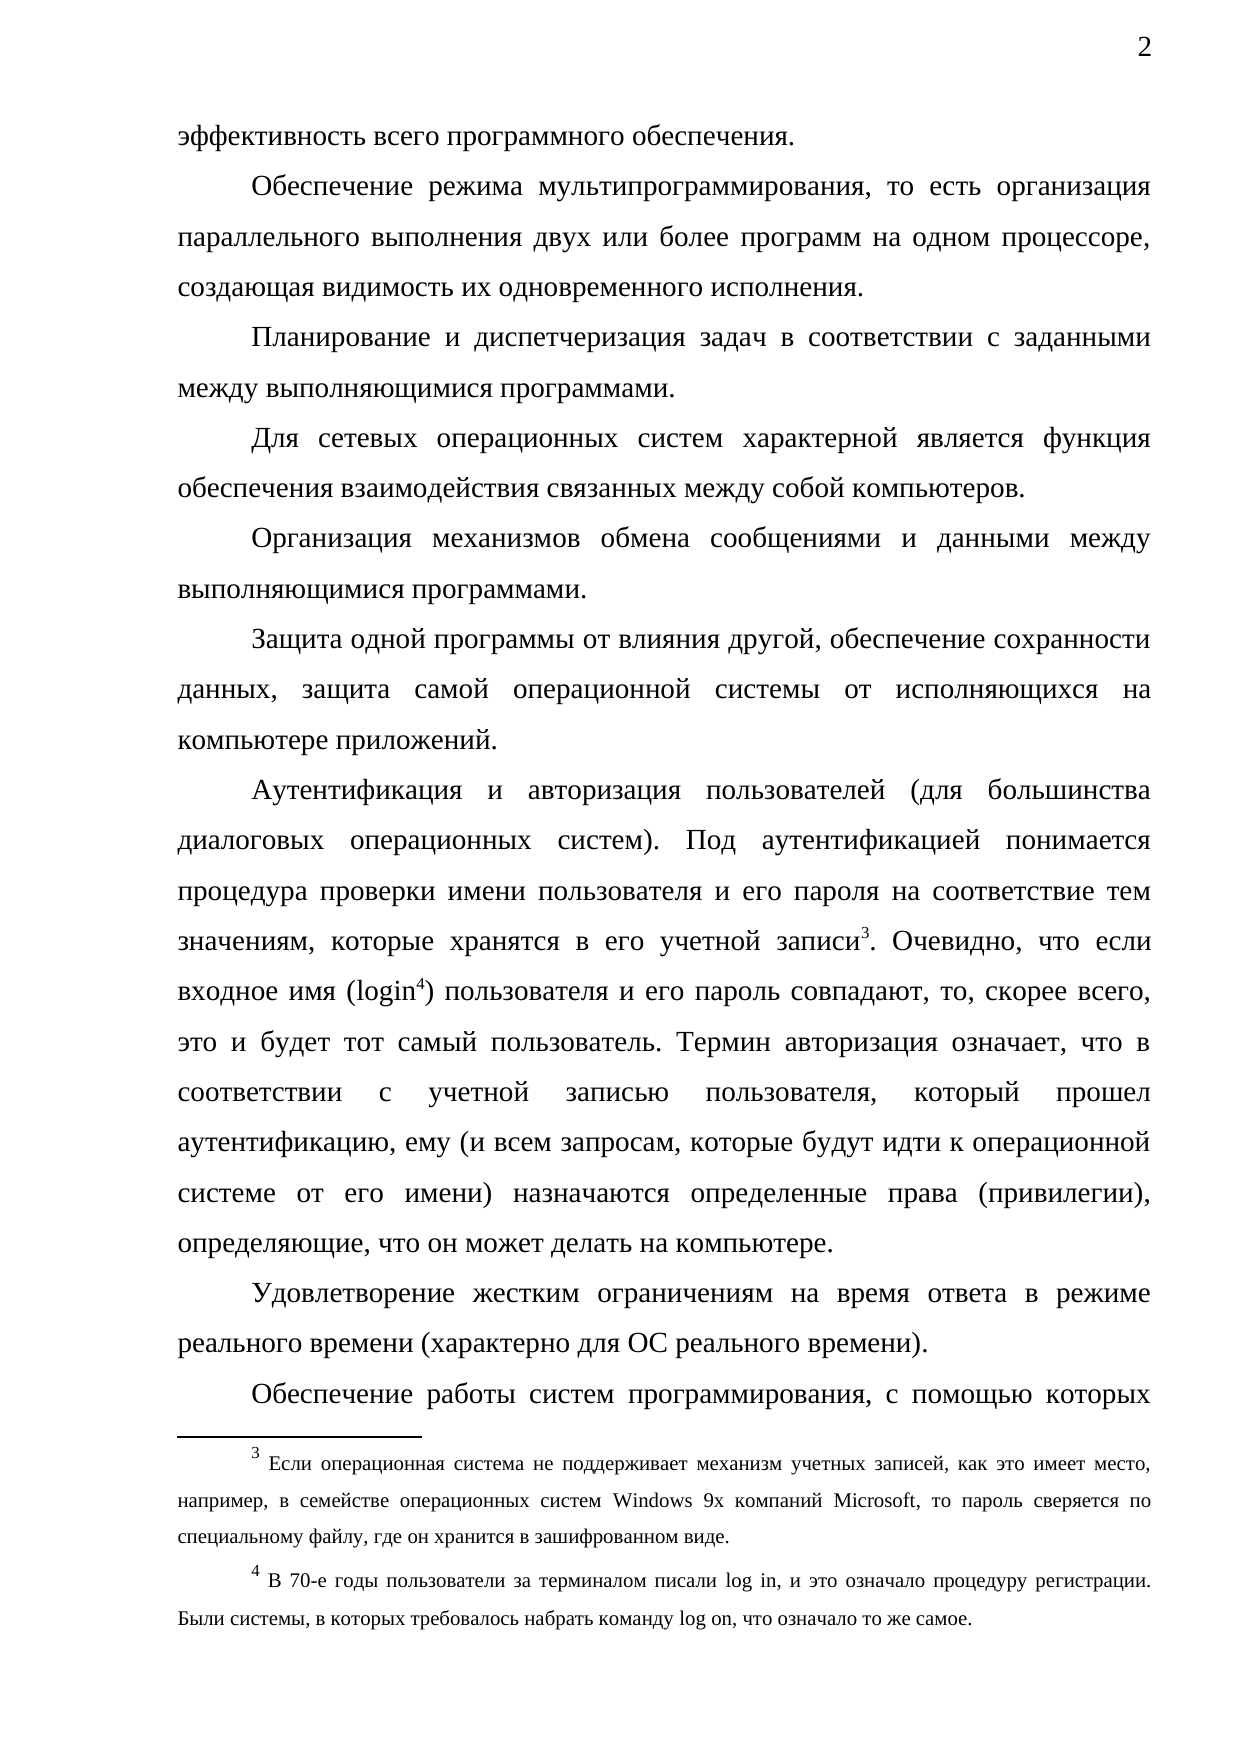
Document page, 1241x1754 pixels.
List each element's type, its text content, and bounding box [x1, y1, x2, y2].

text Аутентификация и авторизация пользователей (для большинства диалоговых операционных систем). Под аутентификацией понимается процедура проверки имени пользователя и его пароля на соответствие тем значениям, которые хранятся в его учетной записи. Очевидно, что если входное имя (login) пользователя и его пароль совпадают, то, скорее всего, это и будет тот самый пользователь. Термин авторизация означает, что в соответствии с учетной записью пользователя, который прошел аутентификацию, ему (и всем запросам, которые будут идти к операционной системе от его имени) назначаются определенные права (привилегии), определяющие, что он может делать на компьютере. [177, 772, 1152, 1258]
text Организация механизмов обмена сообщениями и данными между выполняющимися программами. [177, 521, 1152, 604]
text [177, 118, 1152, 152]
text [177, 1376, 1152, 1409]
text Защита одной программы от влияния другой, обеспечение сохранности данных, защита самой операционной системы от исполняющихся на компьютере приложений. [177, 621, 1152, 755]
text Для сетевых операционных систем характерной является функция обеспечения взаимодействия связанных между собой компьютеров. [177, 420, 1152, 504]
text Удовлетворение жестким ограничениям на время ответа в режиме реального времени (характерно для ОС реального времени). [177, 1275, 1152, 1359]
text Планирование и диспетчеризация задач в соответствии с заданными между выполняющимися программами. [177, 319, 1152, 403]
text Обеспечение режима мультипрограммирования, то есть организация параллельного выполнения двух или более программ на одном процессоре, создающая видимость их одновременного исполнения. [177, 168, 1152, 303]
